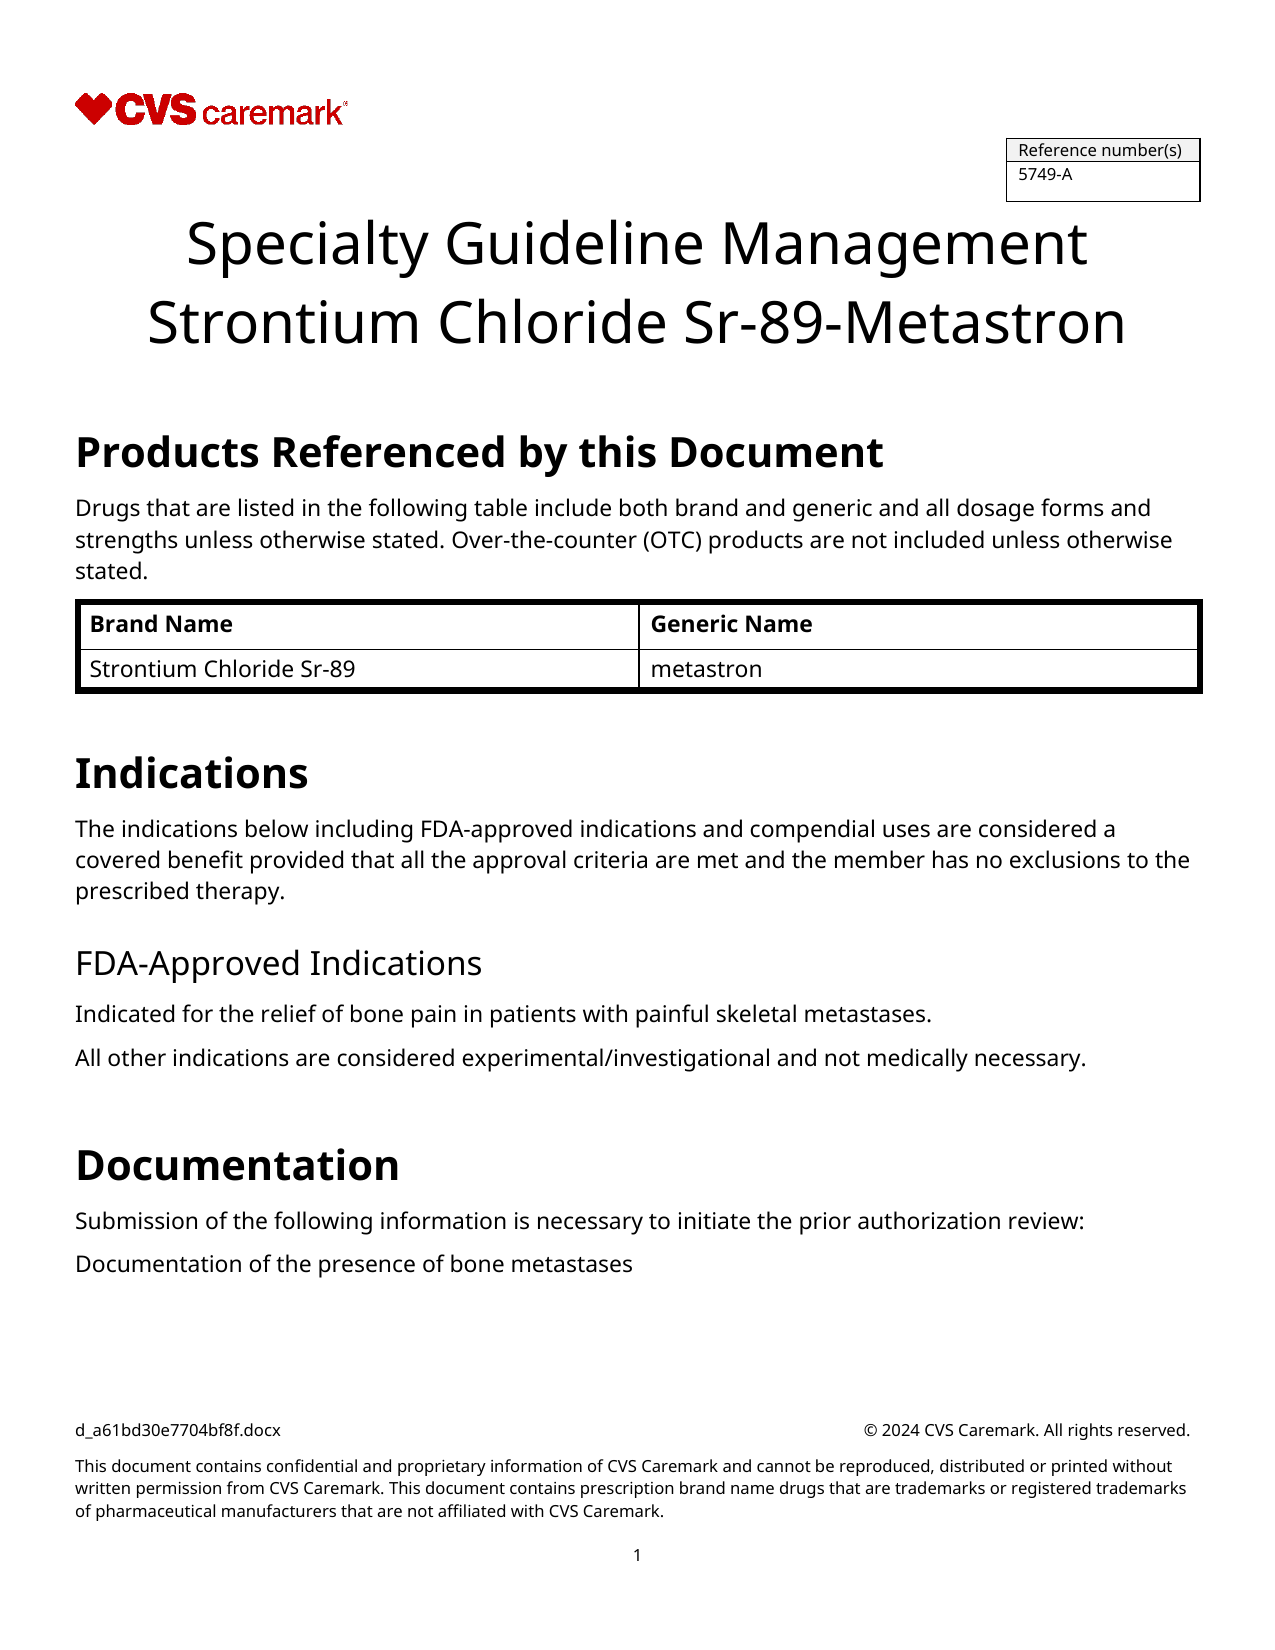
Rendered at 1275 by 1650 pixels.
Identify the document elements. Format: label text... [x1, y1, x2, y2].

table_header Brand Name [81, 605, 638, 648]
subtitle Documentation [75, 1135, 1200, 1192]
table_cell Strontium Chloride Sr-89 [81, 650, 638, 687]
table_cell metastron [640, 650, 1197, 687]
text Documentation of the presence of bone metastases [75, 1248, 1200, 1279]
picture [75, 93, 348, 125]
table_header Generic Name [640, 605, 1197, 648]
text Drugs that are listed in the following table include both brand and generic and all dosage forms and strengths unless otherwise stated. Over-the-counter (OTC) products are not included unless otherwise stated. [75, 492, 1200, 586]
table_header Reference number(s) [1007, 139, 1199, 161]
subtitle Indications [75, 743, 1200, 800]
text The indications below including FDA-approved indications and compendial uses are considered a covered benefit provided that all the approval criteria are met and the member has no exclusions to the prescribed therapy. [75, 813, 1200, 907]
text Indicated for the relief of bone pain in patients with painful skeletal metastases. [75, 998, 1200, 1029]
text Submission of the following information is necessary to initiate the prior authorization review: [75, 1204, 1200, 1236]
text All other indications are considered experimental/investigational and not medically necessary. [75, 1042, 1200, 1073]
subtitle Products Referenced by this Document [75, 423, 1200, 480]
subtitle Specialty Guideline Management Strontium Chloride Sr-89-Metastron [75, 202, 1200, 361]
table_cell 5749-A [1007, 162, 1199, 201]
subtitle FDA-Approved Indications [75, 940, 1200, 985]
